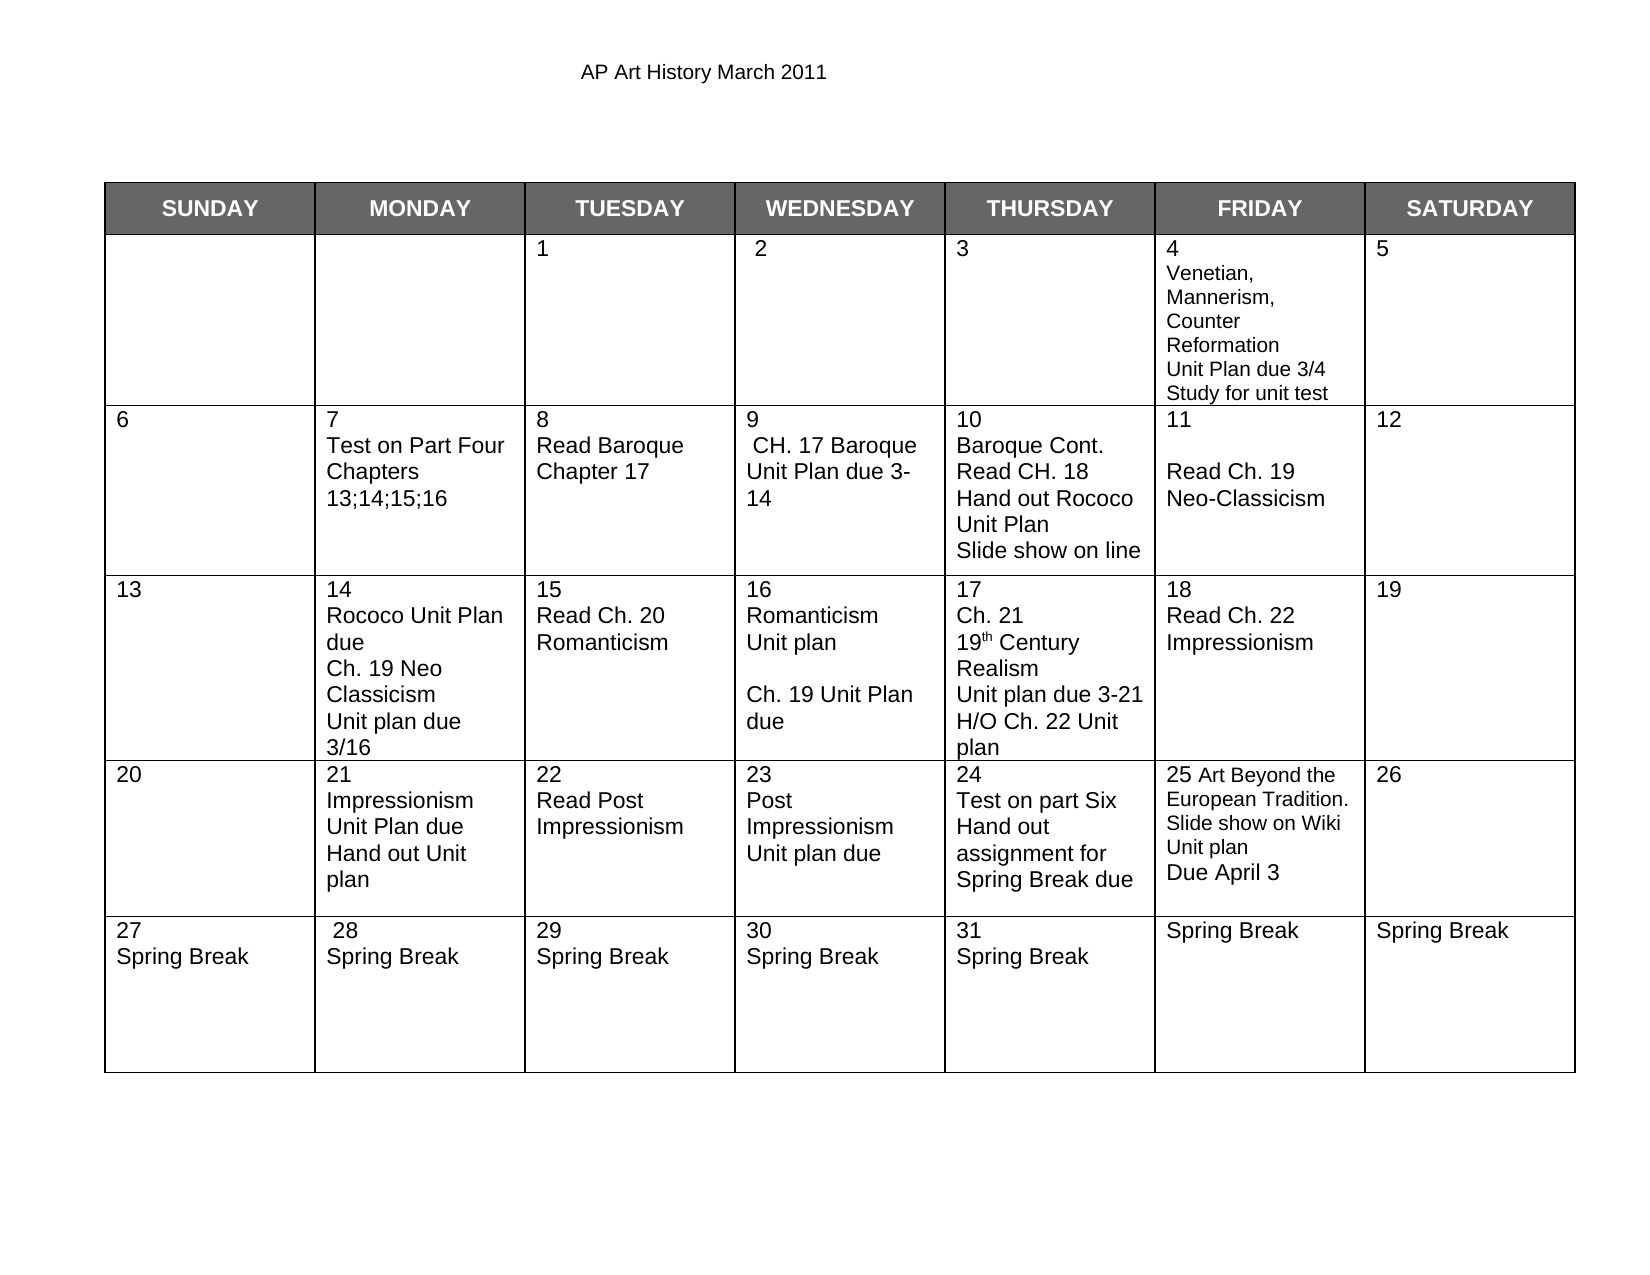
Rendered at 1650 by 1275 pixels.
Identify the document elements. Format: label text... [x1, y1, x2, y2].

table_cell 3 [946, 235, 1154, 404]
table_cell 1 [526, 235, 734, 404]
table_cell 13 [106, 576, 314, 759]
table_cell 18 Read Ch. 22 Impressionism [1156, 576, 1364, 759]
table_cell [106, 235, 314, 404]
table_header SATURDAY [1366, 183, 1574, 234]
table_cell 11 Read Ch. 19 Neo-Classicism [1156, 406, 1364, 575]
table_cell 15 Read Ch. 20 Romanticism [526, 576, 734, 759]
table_cell 19 [1366, 576, 1574, 759]
table_cell 14 Rococo Unit Plan due Ch. 19 Neo Classicism Unit plan due 3/16 [316, 576, 524, 759]
table_cell 5 [1366, 235, 1574, 404]
table_cell 31 Spring Break [946, 917, 1154, 1072]
table_header MONDAY [316, 183, 524, 234]
table_cell 2 [736, 235, 944, 404]
table_cell 8 Read Baroque Chapter 17 [526, 406, 734, 575]
table_cell 10 Baroque Cont. Read CH. 18 Hand out Rococo Unit Plan Slide show on line [946, 406, 1154, 575]
table_header WEDNESDAY [736, 183, 944, 234]
table_cell 30 Spring Break [736, 917, 944, 1072]
table_cell 24 Test on part Six Hand out assignment for Spring Break due [946, 761, 1154, 916]
table_cell 16 Romanticism Unit plan Ch. 19 Unit Plan due [736, 576, 944, 759]
table_header SUNDAY [106, 183, 314, 234]
table_cell 12 [1366, 406, 1574, 575]
table_cell 17 Ch. 21 19th Century Realism Unit plan due 3-21 H/O Ch. 22 Unit plan [946, 576, 1154, 759]
table_cell [316, 235, 524, 404]
table_header FRIDAY [1156, 183, 1364, 234]
table_cell 29 Spring Break [526, 917, 734, 1072]
table_cell 6 [106, 406, 314, 575]
table_cell 22 Read Post Impressionism [526, 761, 734, 916]
table_cell Spring Break [1156, 917, 1364, 1072]
table_cell 9 CH. 17 Baroque Unit Plan due 3-14 [736, 406, 944, 575]
table_cell Spring Break [1366, 917, 1574, 1072]
table_cell 25 Art Beyond the European Tradition. Slide show on Wiki Unit plan Due April 3 [1156, 761, 1364, 916]
table_cell 4 Venetian, Mannerism, Counter Reformation Unit Plan due 3/4 Study for unit test [1156, 235, 1364, 404]
table_cell 27 Spring Break [106, 917, 314, 1072]
table_cell 23 Post Impressionism Unit plan due [736, 761, 944, 916]
table_cell 21 Impressionism Unit Plan due Hand out Unit plan [316, 761, 524, 916]
table_header TUESDAY [526, 183, 734, 234]
table_cell 28 Spring Break [316, 917, 524, 1072]
table_cell 7 Test on Part Four Chapters 13;14;15;16 [316, 406, 524, 575]
table_cell 20 [106, 761, 314, 916]
table_cell 26 [1366, 761, 1574, 916]
table_header THURSDAY [946, 183, 1154, 234]
